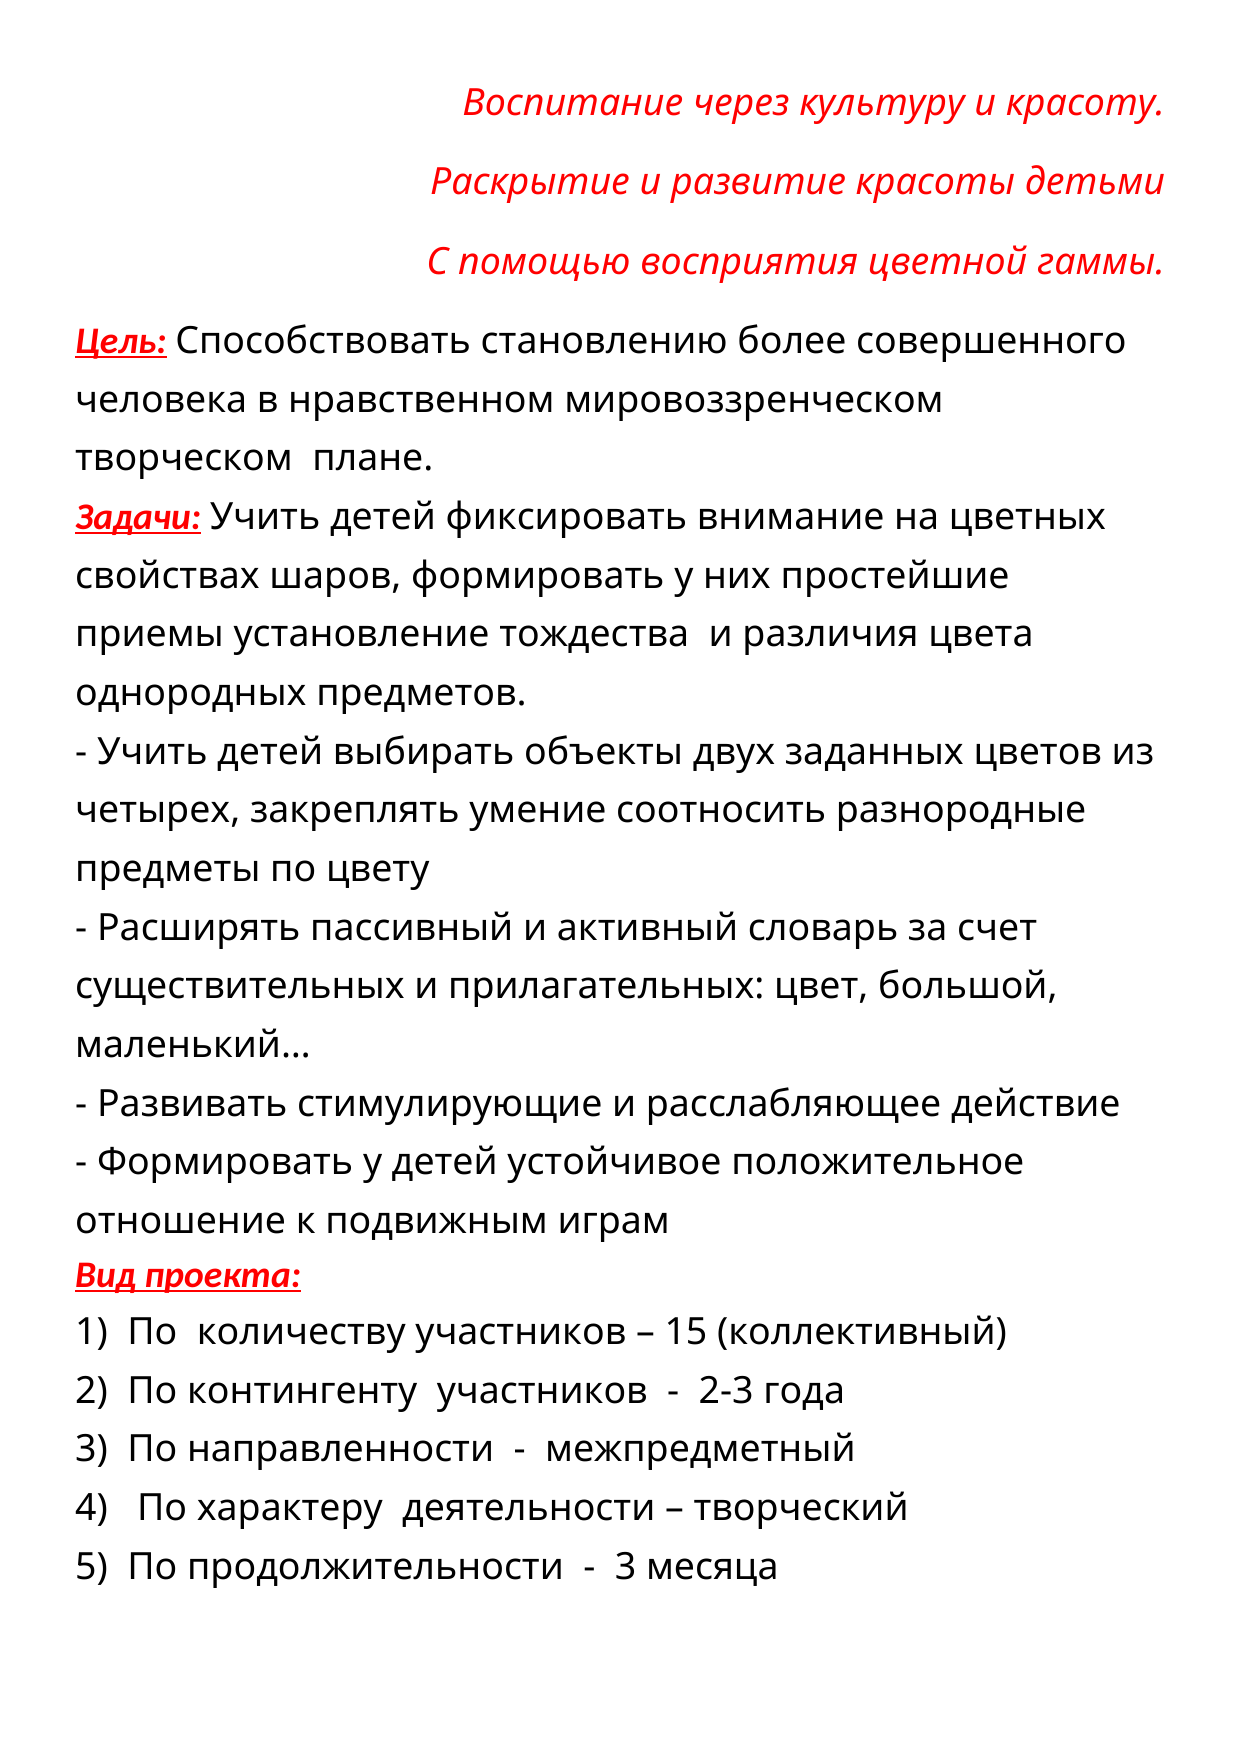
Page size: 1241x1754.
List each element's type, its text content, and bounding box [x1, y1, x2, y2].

text Раскрытие и развитие красоты детьми [75, 154, 1165, 206]
text Воспитание через культуру и красоту. [75, 75, 1165, 126]
text Цель: Способствовать становлению более совершенного человека в нравственном мировоззренческом творческом плане. Задачи: Учить детей фиксировать внимание на цветных свойствах шаров, формировать у них простейшие приемы установление тождества и различия цвета однородных предметов. - Учить детей выбирать объекты двух заданных цветов из четырех, закреплять умение соотносить разнородные предметы по цвету - Расширять пассивный и активный словарь за счет существительных и прилагательных: цвет, большой, маленький… - Развивать стимулирующие и расслабляющее действие - Формировать у детей устойчивое положительное отношение к подвижным играм Вид проекта: 1) По количеству участников – 15 (коллективный) 2) По контингенту участников - 2-3 года 3) По направленности - межпредметный 4) По характеру деятельности – творческий 5) По продолжительности - 3 месяца [75, 313, 1165, 1590]
text С помощью восприятия цветной гаммы. [75, 234, 1165, 285]
